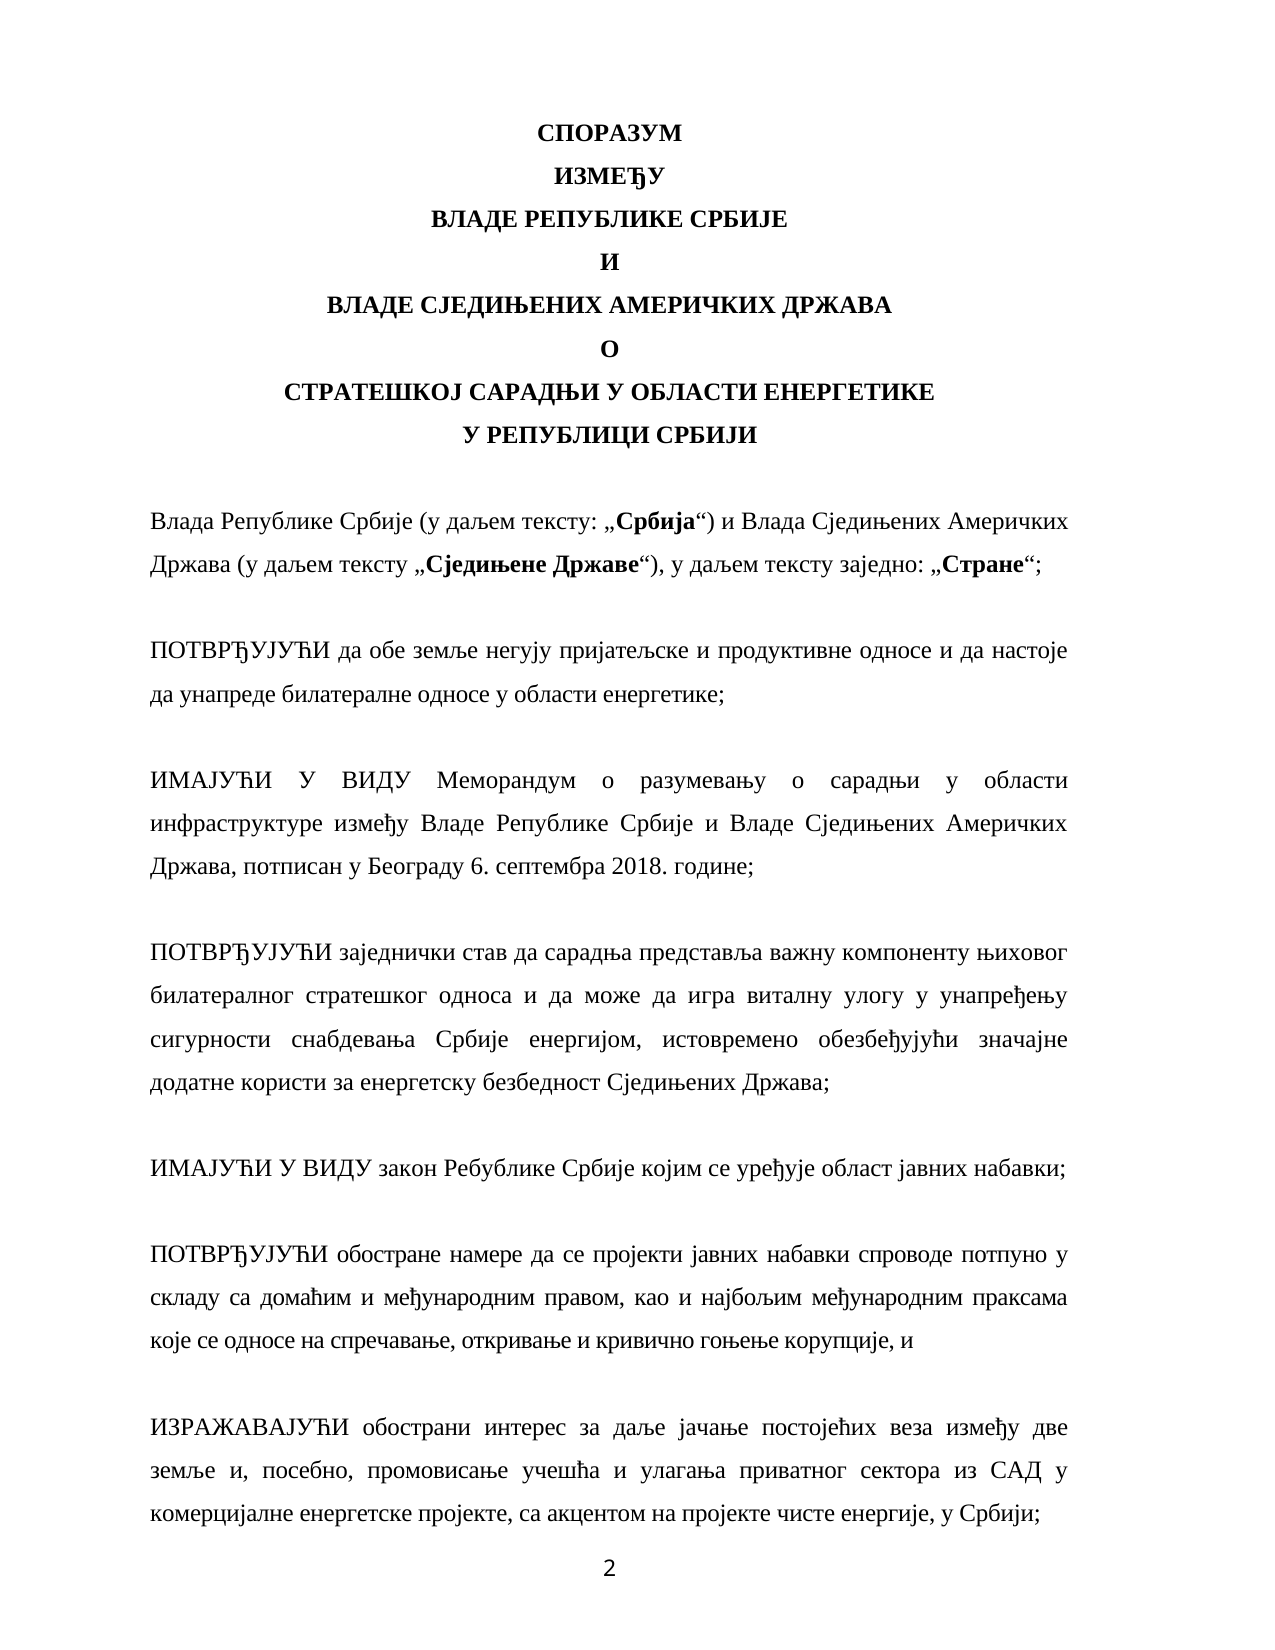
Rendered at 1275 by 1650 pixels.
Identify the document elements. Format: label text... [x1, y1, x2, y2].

text ВЛАДЕ РЕПУБЛИКЕ СРБИЈЕ [150, 204, 1069, 233]
text СТРАТЕШКОЈ САРАДЊИ У ОБЛАСТИ ЕНЕРГЕТИКЕ [150, 377, 1069, 406]
text И [150, 247, 1069, 276]
text ПОТВРЂУЈУЋИ обостране намере да се пројекти јавних набавки спроводе потпуно у складу са домаћим и међународним правом, као и најбољим међународним праксама које се односе на спречавање, откривање и кривично гоњење корупције, и [150, 1239, 1069, 1354]
text Влада Републике Србије (у даљем тексту: „Србија“) и Влада Сједињених Америчких Држава (у даљем тексту „Сједињене Државе“), у даљем тексту заједно: „Стране“; [150, 506, 1069, 578]
text ИМАЈУЋИ У ВИДУ закон Ребублике Србије којим се уређује област јавних набавки; [150, 1153, 1069, 1182]
text ПОТВРЂУЈУЋИ да обе земље негују пријатељске и продуктивне односе и да настоје да унапреде билатералне односе у области енергетике; [150, 636, 1069, 707]
text У РЕПУБЛИЦИ СРБИЈИ [150, 420, 1069, 449]
text ПОТВРЂУЈУЋИ заједнички став да сарадња представља важну компоненту њиховог билатералног стратешког односа и да може да игра виталну улогу у унапређењу сигурности снабдевања Србије енергијом, истовремено обезбеђујући значајне додатне користи за енергетску безбедност Сједињених Држава; [150, 937, 1069, 1096]
text ИЗРАЖАВАЈУЋИ обострани интерес за даље јачање постојећих веза између две земљe и, посебно, промовисање учешћа и улагања приватног сектора из САД у комерцијалне енергетске пројекте, са акцентом на пројекте чисте енергије, у Србији; [150, 1412, 1069, 1527]
text O [150, 334, 1069, 362]
text ИМАЈУЋИ У ВИДУ Меморандум о разумевању о сарадњи у области инфраструктуре између Владе Републике Србије и Владе Сједињених Америчких Држава, потписан у Београду 6. септембра 2018. године; [150, 765, 1069, 880]
text ВЛАДЕ СЈЕДИЊЕНИХ АМЕРИЧКИХ ДРЖАВА [150, 291, 1069, 319]
text СПОРАЗУМ [150, 118, 1069, 147]
text ИЗМЕЂУ [150, 161, 1069, 190]
